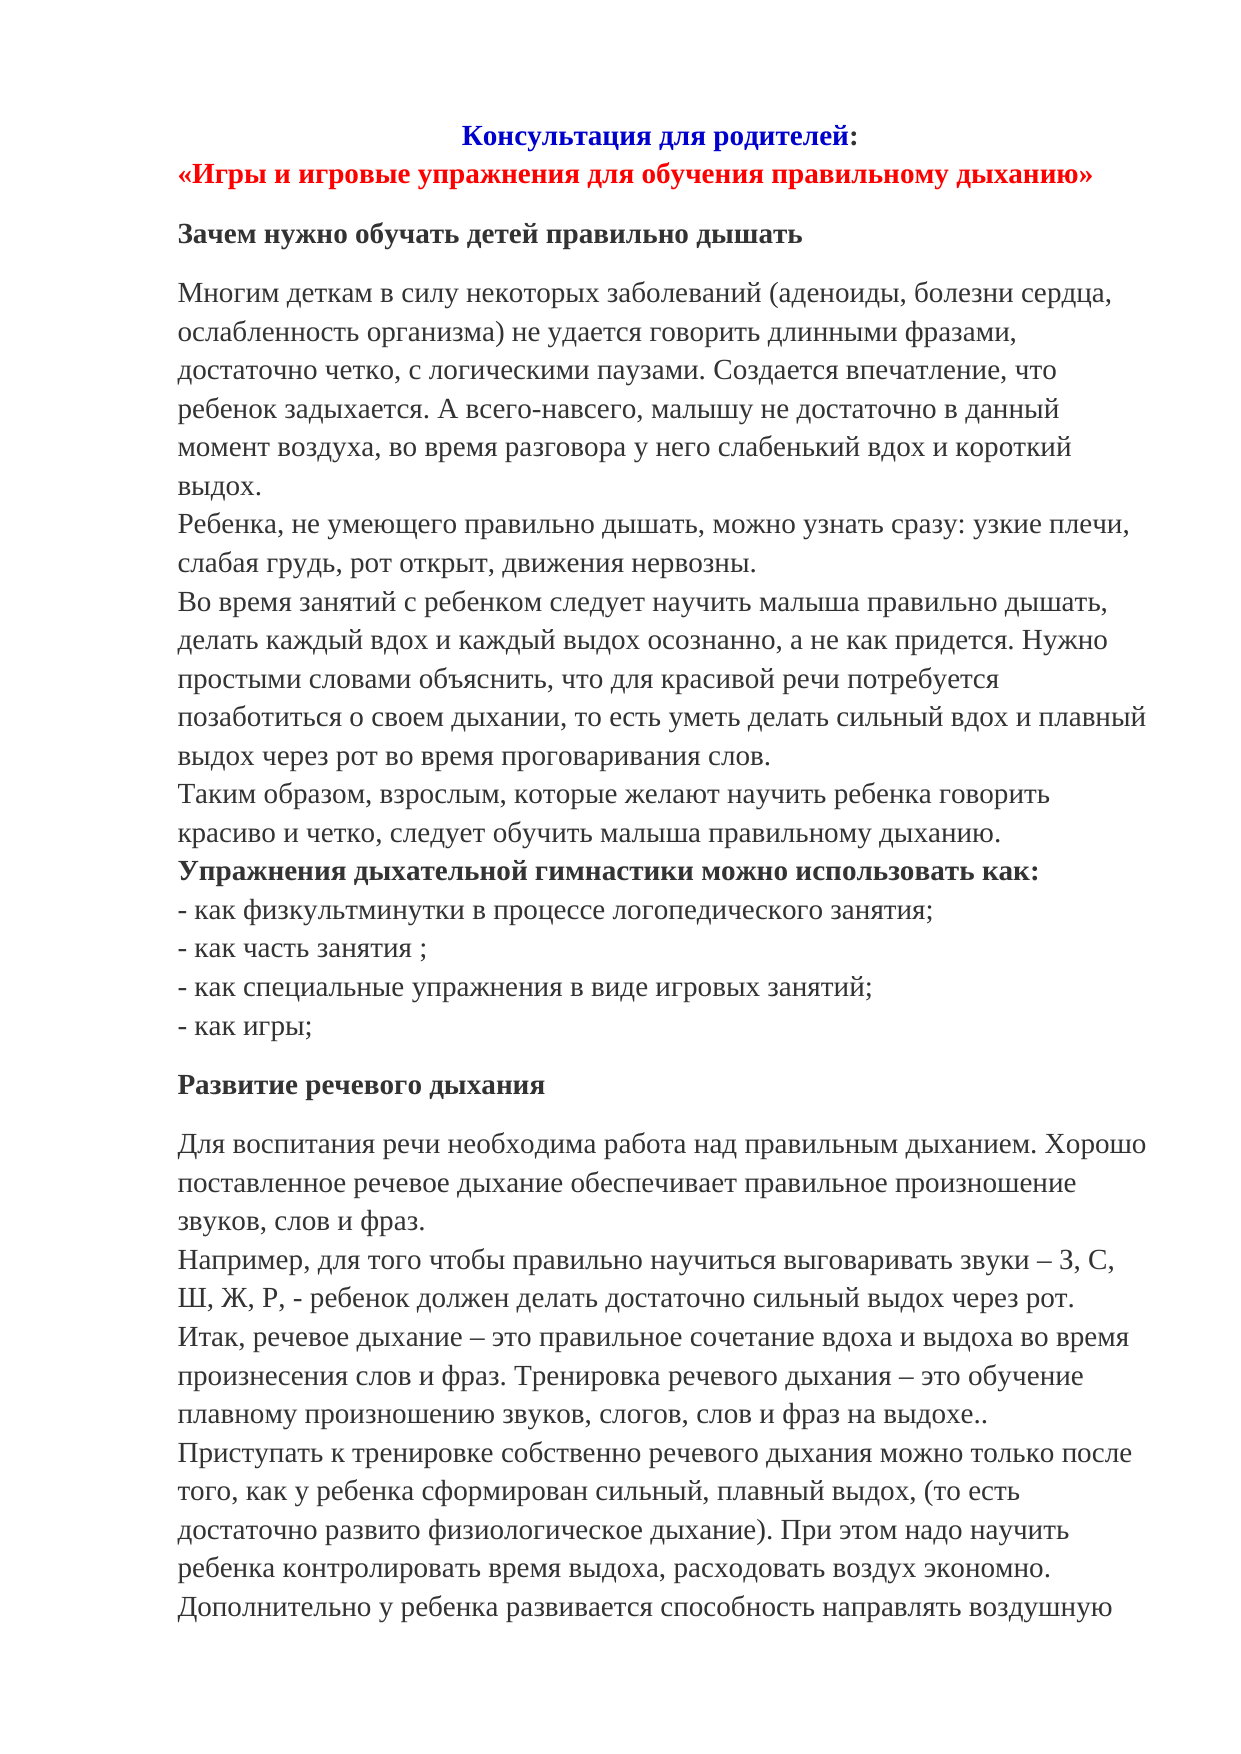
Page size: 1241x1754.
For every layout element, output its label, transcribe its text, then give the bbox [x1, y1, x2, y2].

text Многим деткам в силу некоторых заболеваний (аденоиды, болезни сердца, ослабленность организма) не удается говорить длинными фразами, достаточно четко, с логическими паузами. Создается впечатление, что ребенок задыхается. А всего-навсего, малышу не достаточно в данный момент воздуха, во время разговора у него слабенький вдох и короткий выдох. Ребенка, не умеющего правильно дышать, можно узнать сразу: узкие плечи, слабая грудь, рот открыт, движения нервозны. Во время занятий с ребенком следует научить малыша правильно дышать, делать каждый вдох и каждый выдох осознанно, а не как придется. Нужно простыми словами объяснить, что для красивой речи потребуется позаботиться о своем дыхании, то есть уметь делать сильный вдох и плавный выдох через рот во время проговаривания слов. Таким образом, взрослым, которые желают научить ребенка говорить красиво и четко, следует обучить малыша правильному дыханию. Упражнения дыхательной гимнастики можно использовать как: - как физкультминутки в процессе логопедического занятия; - как часть занятия ; - как специальные упражнения в виде игровых занятий; - как игры; [177, 275, 1152, 1041]
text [177, 1126, 1152, 1622]
text Развитие речевого дыхания [177, 1067, 1152, 1101]
text Консультация для родителей: «Игры и игровые упражнения для обучения правильному дыханию» [177, 118, 1152, 190]
text Зачем нужно обучать детей правильно дышать [177, 216, 1152, 249]
